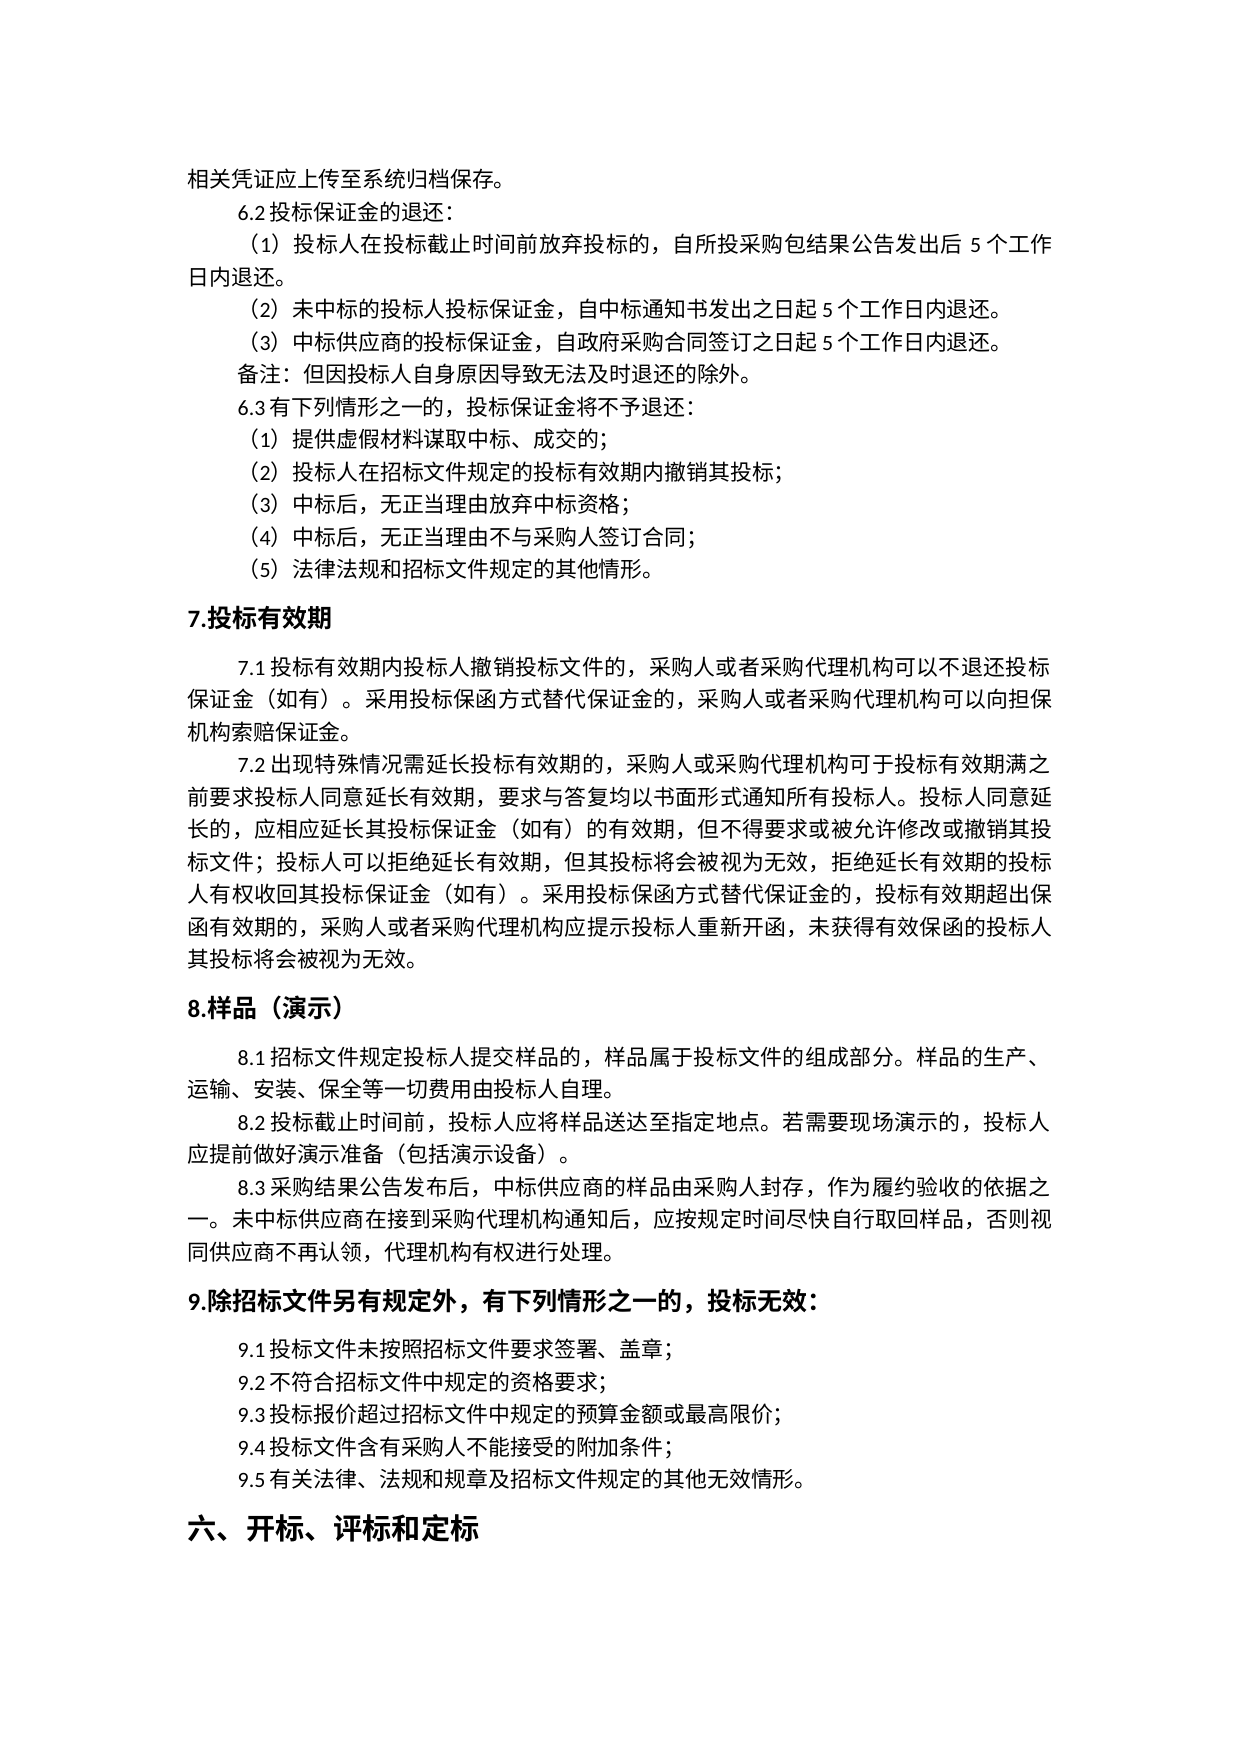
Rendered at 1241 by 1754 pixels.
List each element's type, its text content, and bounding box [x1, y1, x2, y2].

text 6.2投标保证金的退还： [187, 194, 1053, 227]
text 8.2投标截止时间前，投标人应将样品送达至指定地点。若需要现场演示的，投标人应提前做好演示准备（包括演示设备）。 [187, 1104, 1053, 1169]
text 6.3有下列情形之一的，投标保证金将不予退还： [187, 389, 1053, 422]
text （2）未中标的投标人投标保证金，自中标通知书发出之日起5个工作日内退还。 [187, 292, 1053, 324]
text 8.1招标文件规定投标人提交样品的，样品属于投标文件的组成部分。样品的生产、运输、安装、保全等一切费用由投标人自理。 [187, 1039, 1053, 1104]
text （3）中标供应商的投标保证金，自政府采购合同签订之日起5个工作日内退还。 [187, 324, 1053, 357]
text 六、开标、评标和定标 [187, 1494, 1053, 1559]
text 9.4投标文件含有采购人不能接受的附加条件； [187, 1429, 1053, 1462]
text 9.1投标文件未按照招标文件要求签署、盖章； [187, 1332, 1053, 1364]
text 9.3投标报价超过招标文件中规定的预算金额或最高限价； [187, 1397, 1053, 1429]
text （2）投标人在招标文件规定的投标有效期内撤销其投标； [187, 454, 1053, 487]
text 9.除招标文件另有规定外，有下列情形之一的，投标无效： [187, 1267, 1053, 1332]
text 9.5有关法律、法规和规章及招标文件规定的其他无效情形。 [187, 1462, 1053, 1494]
text （4）中标后，无正当理由不与采购人签订合同； [187, 519, 1053, 552]
text （1）投标人在投标截止时间前放弃投标的，自所投采购包结果公告发出后5个工作日内退还。 [187, 227, 1053, 292]
text 7.投标有效期 [187, 584, 1053, 649]
text 8.3采购结果公告发布后，中标供应商的样品由采购人封存，作为履约验收的依据之一。未中标供应商在接到采购代理机构通知后，应按规定时间尽快自行取回样品，否则视同供应商不再认领，代理机构有权进行处理。 [187, 1169, 1053, 1267]
text （1）提供虚假材料谋取中标、成交的； [187, 422, 1053, 454]
text 7.1投标有效期内投标人撤销投标文件的，采购人或者采购代理机构可以不退还投标保证金（如有）。采用投标保函方式替代保证金的，采购人或者采购代理机构可以向担保机构索赔保证金。 [187, 649, 1053, 747]
text 8.样品（演示） [187, 974, 1053, 1039]
text （5）法律法规和招标文件规定的其他情形。 [187, 552, 1053, 584]
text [187, 162, 1053, 194]
text 9.2不符合招标文件中规定的资格要求； [187, 1364, 1053, 1397]
text 7.2出现特殊情况需延长投标有效期的，采购人或采购代理机构可于投标有效期满之前要求投标人同意延长有效期，要求与答复均以书面形式通知所有投标人。投标人同意延长的，应相应延长其投标保证金（如有）的有效期，但不得要求或被允许修改或撤销其投标文件；投标人可以拒绝延长有效期，但其投标将会被视为无效，拒绝延长有效期的投标人有权收回其投标保证金（如有）。采用投标保函方式替代保证金的，投标有效期超出保函有效期的，采购人或者采购代理机构应提示投标人重新开函，未获得有效保函的投标人其投标将会被视为无效。 [187, 747, 1053, 974]
text 备注：但因投标人自身原因导致无法及时退还的除外。 [187, 357, 1053, 389]
text （3）中标后，无正当理由放弃中标资格； [187, 487, 1053, 519]
